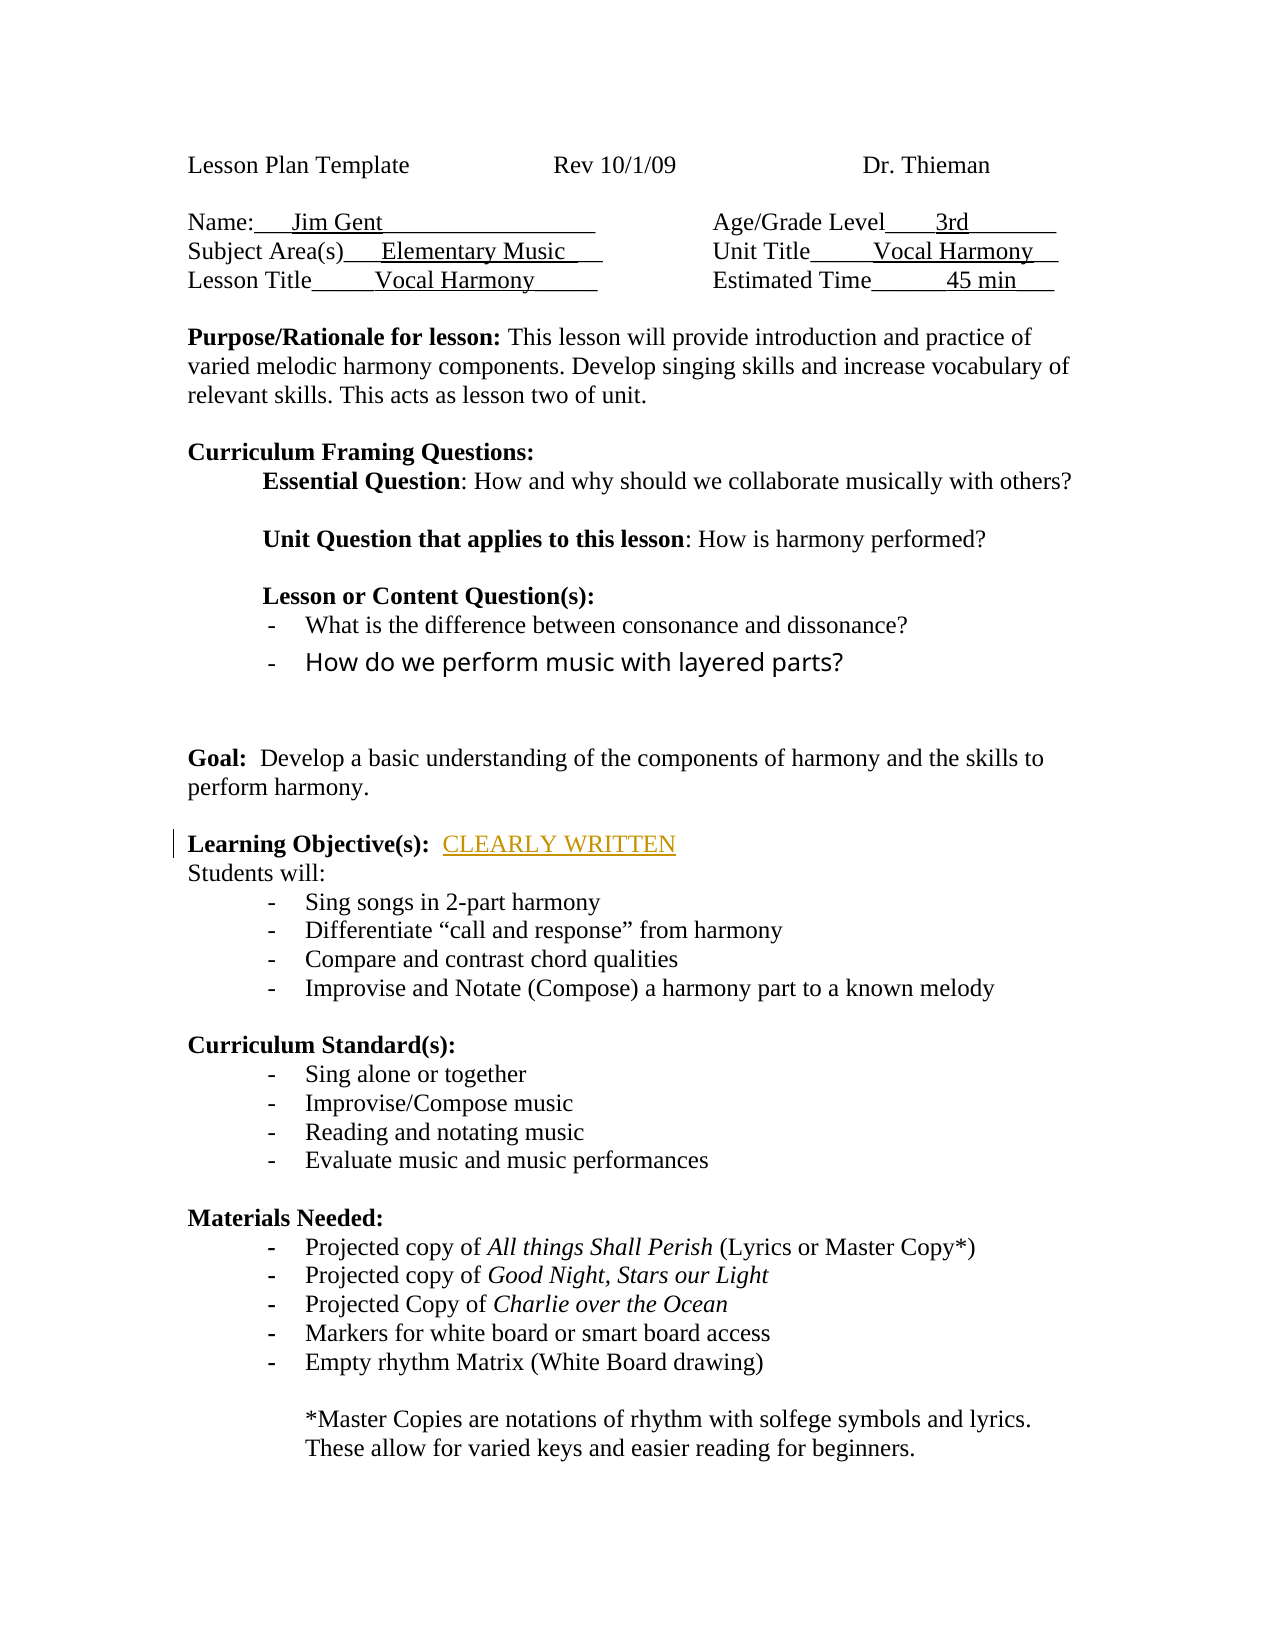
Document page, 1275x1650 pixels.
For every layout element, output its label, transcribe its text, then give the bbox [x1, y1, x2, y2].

list How do we perform music with layered parts? [267, 645, 1087, 679]
list Projected copy of All things Shall Perish (Lyrics or Master Copy*) [267, 1232, 1087, 1260]
list Empty rhythm Matrix (White Board drawing) [267, 1347, 1087, 1375]
text Unit Question that applies to this lesson: How is harmony performed? [187, 524, 1087, 552]
list What is the difference between consonance and dissonance? [267, 610, 1087, 639]
text *Master Copies are notations of rhythm with solfege symbols and lyrics. These allow for varied keys and easier reading for beginners. [305, 1404, 1087, 1462]
text Lesson Title_____Vocal Harmony_____ Estimated Time______45 min___ [187, 265, 1087, 294]
list Sing songs in 2-part harmony [267, 887, 1087, 915]
list Reading and notating music [267, 1117, 1087, 1145]
text Materials Needed: [187, 1203, 1087, 1232]
list Markers for white board or smart board access [267, 1318, 1087, 1347]
text Essential Question: How and why should we collaborate musically with others? [187, 466, 1087, 495]
list Projected copy of Good Night, Stars our Light [267, 1260, 1087, 1289]
text Lesson or Content Question(s): [187, 581, 1087, 610]
text Purpose/Rationale for lesson: This lesson will provide introduction and practice of varied melodic harmony components. Develop singing skills and increase vocabulary of relevant skills. This acts as lesson two of unit. [187, 322, 1087, 409]
text Curriculum Standard(s): [187, 1030, 1087, 1059]
list Sing alone or together [267, 1059, 1087, 1088]
text Learning Objective(s): [187, 829, 1087, 858]
text Goal: Develop a basic understanding of the components of harmony and the skills to perform harmony. [187, 743, 1087, 800]
list Improvise/Compose music [267, 1088, 1087, 1117]
text Curriculum Framing Questions: [187, 437, 1087, 466]
list Differentiate “call and response” from harmony [267, 915, 1087, 944]
text Name:___Jim Gent_________________ Age/Grade Level____3rd_______ [187, 207, 1087, 236]
list Improvise and Notate (Compose) a harmony part to a known melody [267, 973, 1087, 1002]
list Evaluate music and music performances [267, 1145, 1087, 1174]
list Projected Copy of Charlie over the Ocean [267, 1289, 1087, 1318]
text Subject Area(s)___Elementary Music___ Unit Title_____Vocal Harmony__ [187, 236, 1087, 265]
text Lesson Plan Template Rev 10/1/09 Dr. Thieman [187, 150, 1087, 179]
list Compare and contrast chord qualities [267, 944, 1087, 973]
text Students will: [187, 858, 1087, 887]
